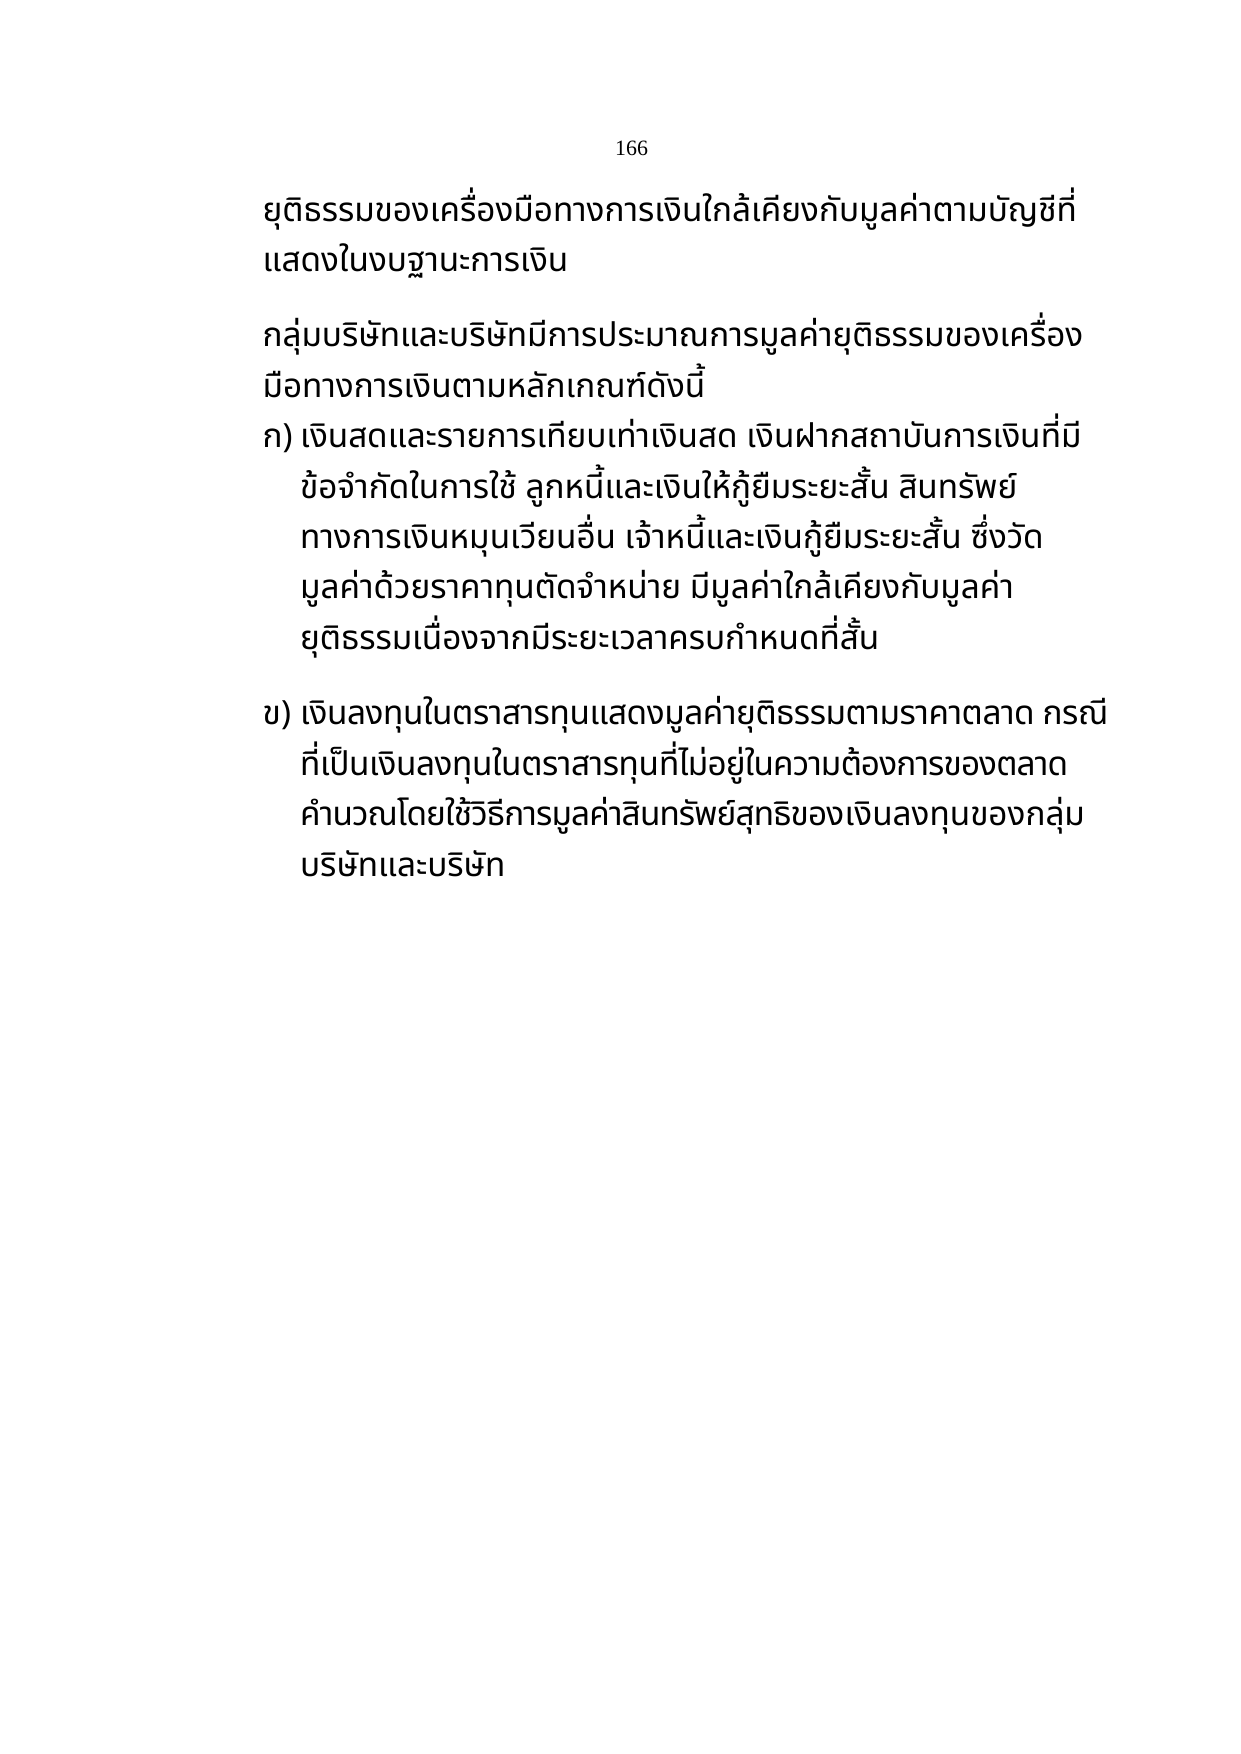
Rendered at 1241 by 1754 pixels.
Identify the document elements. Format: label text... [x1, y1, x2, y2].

list เงินสดและรายการเทียบเท่าเงินสด เงินฝากสถาบันการเงินที่มีข้อจำกัดในการใช้ ลูกหนี้และเงินให้กู้ยืมระยะสั้น สินทรัพย์ทางการเงินหมุนเวียนอื่น เจ้าหนี้และเงินกู้ยืมระยะสั้น ซึ่งวัดมูลค่าด้วยราคาทุนตัดจำหน่าย มีมูลค่าใกล้เคียงกับมูลค่ายุติธรรมเนื่องจากมีระยะเวลาครบกำหนดที่สั้น [262, 412, 1114, 664]
list เงินลงทุนในตราสารทุนแสดงมูลค่ายุติธรรมตามราคาตลาด กรณีที่เป็นเงินลงทุนในตราสารทุนที่ไม่อยู่ในความต้องการของตลาด คำนวณโดยใช้วิธีการมูลค่าสินทรัพย์สุทธิของเงินลงทุนของกลุ่มบริษัทและบริษัท [262, 689, 1114, 891]
text กลุ่มบริษัทและบริษัทมีการประมาณการมูลค่ายุติธรรมของเครื่องมือทางการเงินตามหลักเกณฑ์ดังนี้ [262, 311, 1105, 412]
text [262, 186, 1114, 286]
